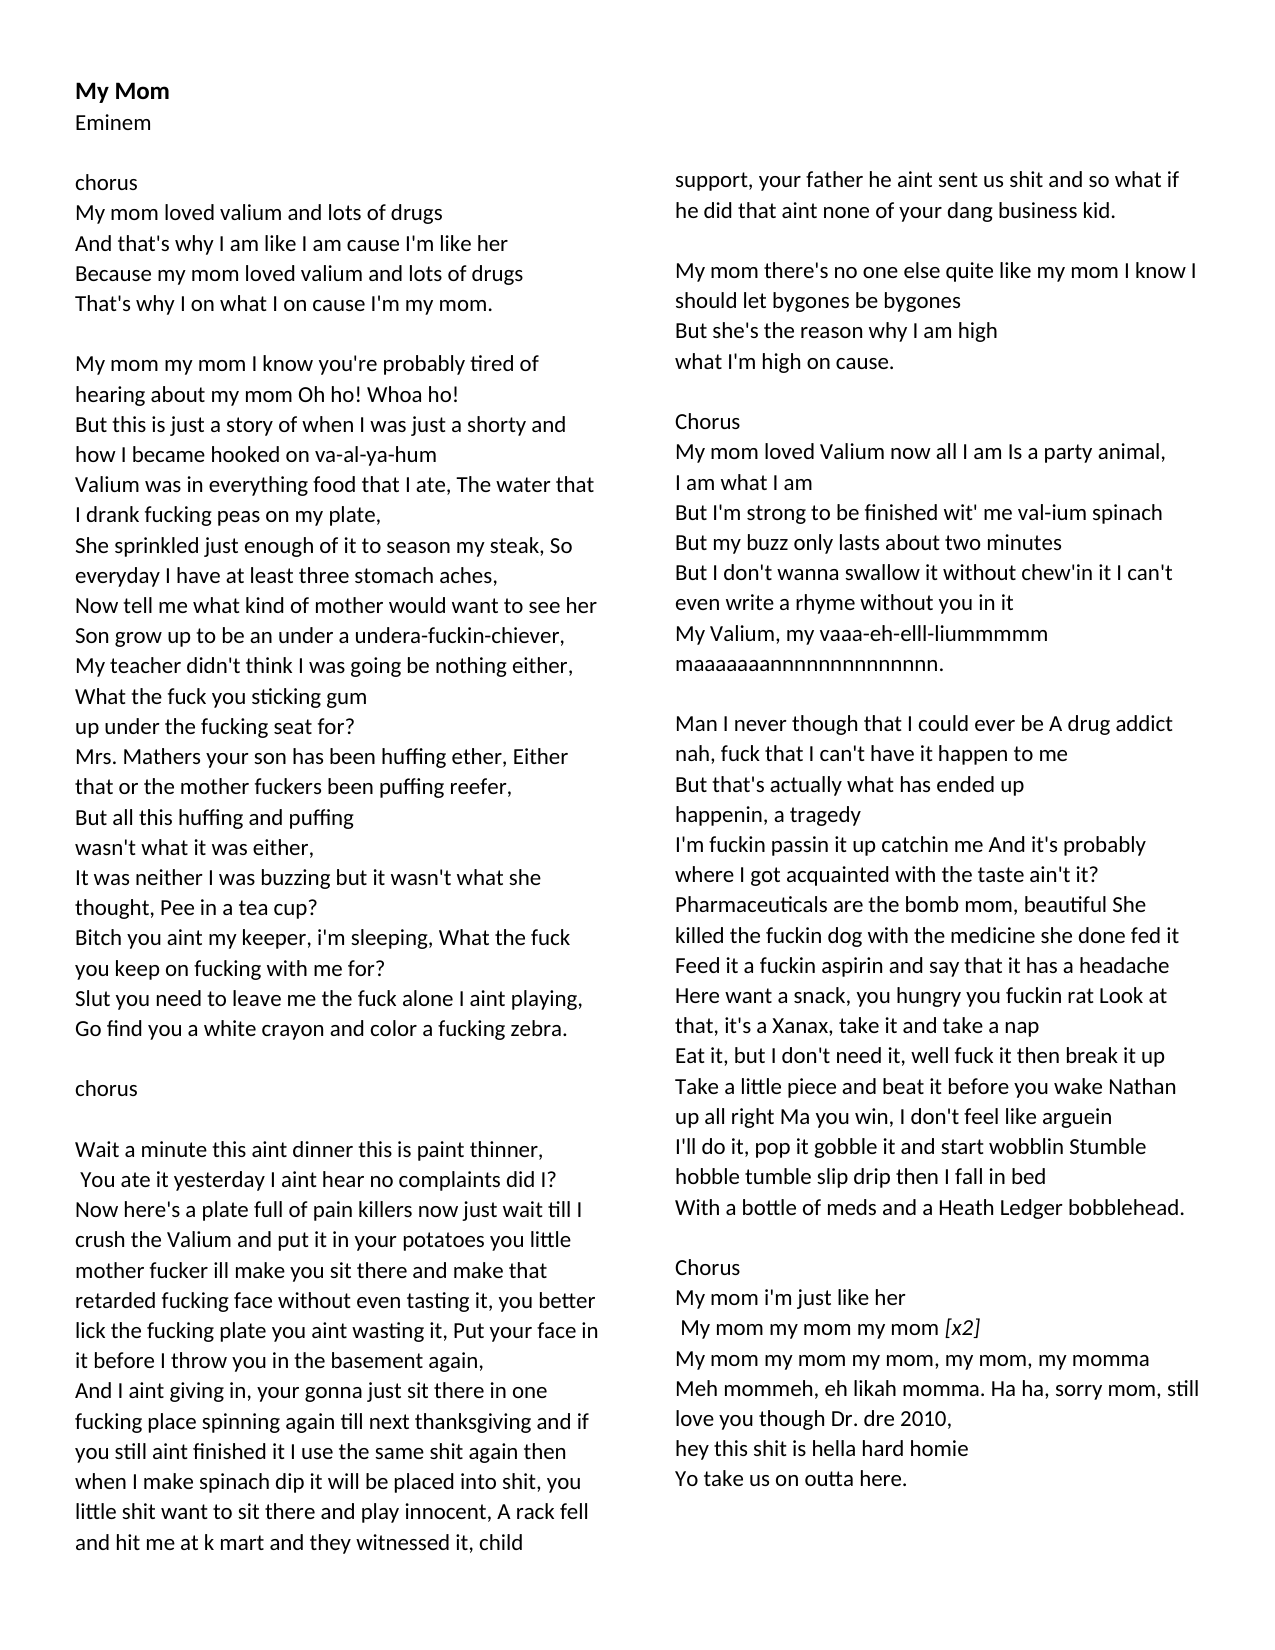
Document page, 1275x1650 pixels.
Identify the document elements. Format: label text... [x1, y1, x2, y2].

text what I'm high on cause. Chorus My mom loved Valium now all I am Is a party animal, [675, 347, 1200, 466]
text My mom loved valium and lots of drugs And that's why I am like I am cause I'm like her Because my mom loved valium and lots of drugs That's why I on what I on cause I'm my mom. My mom my mom I know you're probably tired of hearing about my mom Oh ho! Whoa ho! But this is just a story of when I was just a shorty and how I became hooked on va-al-ya-hum Valium was in everything food that I ate, The water that I drank fucking peas on my plate, She sprinkled just enough of it to season my steak, So everyday I have at least three stomach aches, Now tell me what kind of mother would want to see her Son grow up to be an under a undera-fuckin-chiever, My teacher didn't think I was going be nothing either, What the fuck you sticking gum [75, 198, 600, 710]
text happenin, a tragedy I'm fuckin passin it up catchin me And it's probably where I got acquainted with the taste ain't it? Pharmaceuticals are the bomb mom, beautiful She killed the fuckin dog with the medicine she done fed it Feed it a fuckin aspirin and say that it has a headache Here want a snack, you hungry you fuckin rat Look at that, it's a Xanax, take it and take a nap Eat it, but I don't need it, well fuck it then break it up Take a little piece and beat it before you wake Nathan up all right Ma you win, I don't feel like arguein I'll do it, pop it gobble it and start wobblin Stumble hobble tumble slip drip then I fall in bed With a bottle of meds and a Heath Ledger bobblehead. Chorus [675, 800, 1200, 1281]
text My mom my mom my mom [x2] My mom my mom my mom, my mom, my momma Meh mommeh, eh likah momma. Ha ha, sorry mom, still love you though Dr. dre 2010, [675, 1313, 1200, 1432]
text Eminem [75, 108, 600, 136]
text support, your father he aint sent us shit and so what if he did that aint none of your dang business kid. My mom there's no one else quite like my mom I know I should let bygones be bygones But she's the reason why I am high [675, 166, 1200, 345]
text hey this shit is hella hard homie Yo take us on outta here. [675, 1434, 1200, 1493]
text Wait a minute this aint dinner this is paint thinner, [75, 1105, 600, 1163]
text My Mom [75, 75, 600, 106]
text wasn't what it was either, It was neither I was buzzing but it wasn't what she thought, Pee in a tea cup? Bitch you aint my keeper, i'm sleeping, What the fuck you keep on fucking with me for? Slut you need to leave me the fuck alone I aint playing, Go find you a white crayon and color a fucking zebra. chorus [75, 833, 600, 1103]
text I am what I am But I'm strong to be finished wit' me val-ium spinach But my buzz only lasts about two minutes But I don't wanna swallow it without chew'in it I can't even write a rhyme without you in it My Valium, my vaaa-eh-elll-liummmmm maaaaaaannnnnnnnnnnnnn. Man I never though that I could ever be A drug addict nah, fuck that I can't have it happen to me But that's actually what has ended up [675, 468, 1200, 798]
text up under the fucking seat for? Mrs. Mathers your son has been huffing ether, Either that or the mother fuckers been puffing reefer, But all this huffing and puffing [75, 712, 600, 831]
text My mom i'm just like her [675, 1283, 1200, 1311]
text chorus [75, 168, 600, 196]
text You ate it yesterday I aint hear no complaints did I? Now here's a plate full of pain killers now just wait till I crush the Valium and put it in your potatoes you little mother fucker ill make you sit there and make that retarded fucking face without even tasting it, you better lick the fucking plate you aint wasting it, Put your face in it before I throw you in the basement again, And I aint giving in, your gonna just sit there in one fucking place spinning again till next thanksgiving and if you still aint finished it I use the same shit again then when I make spinach dip it will be placed into shit, you little shit want to sit there and play innocent, A rack fell and hit me at k mart and they witnessed it, child [75, 1165, 600, 1556]
